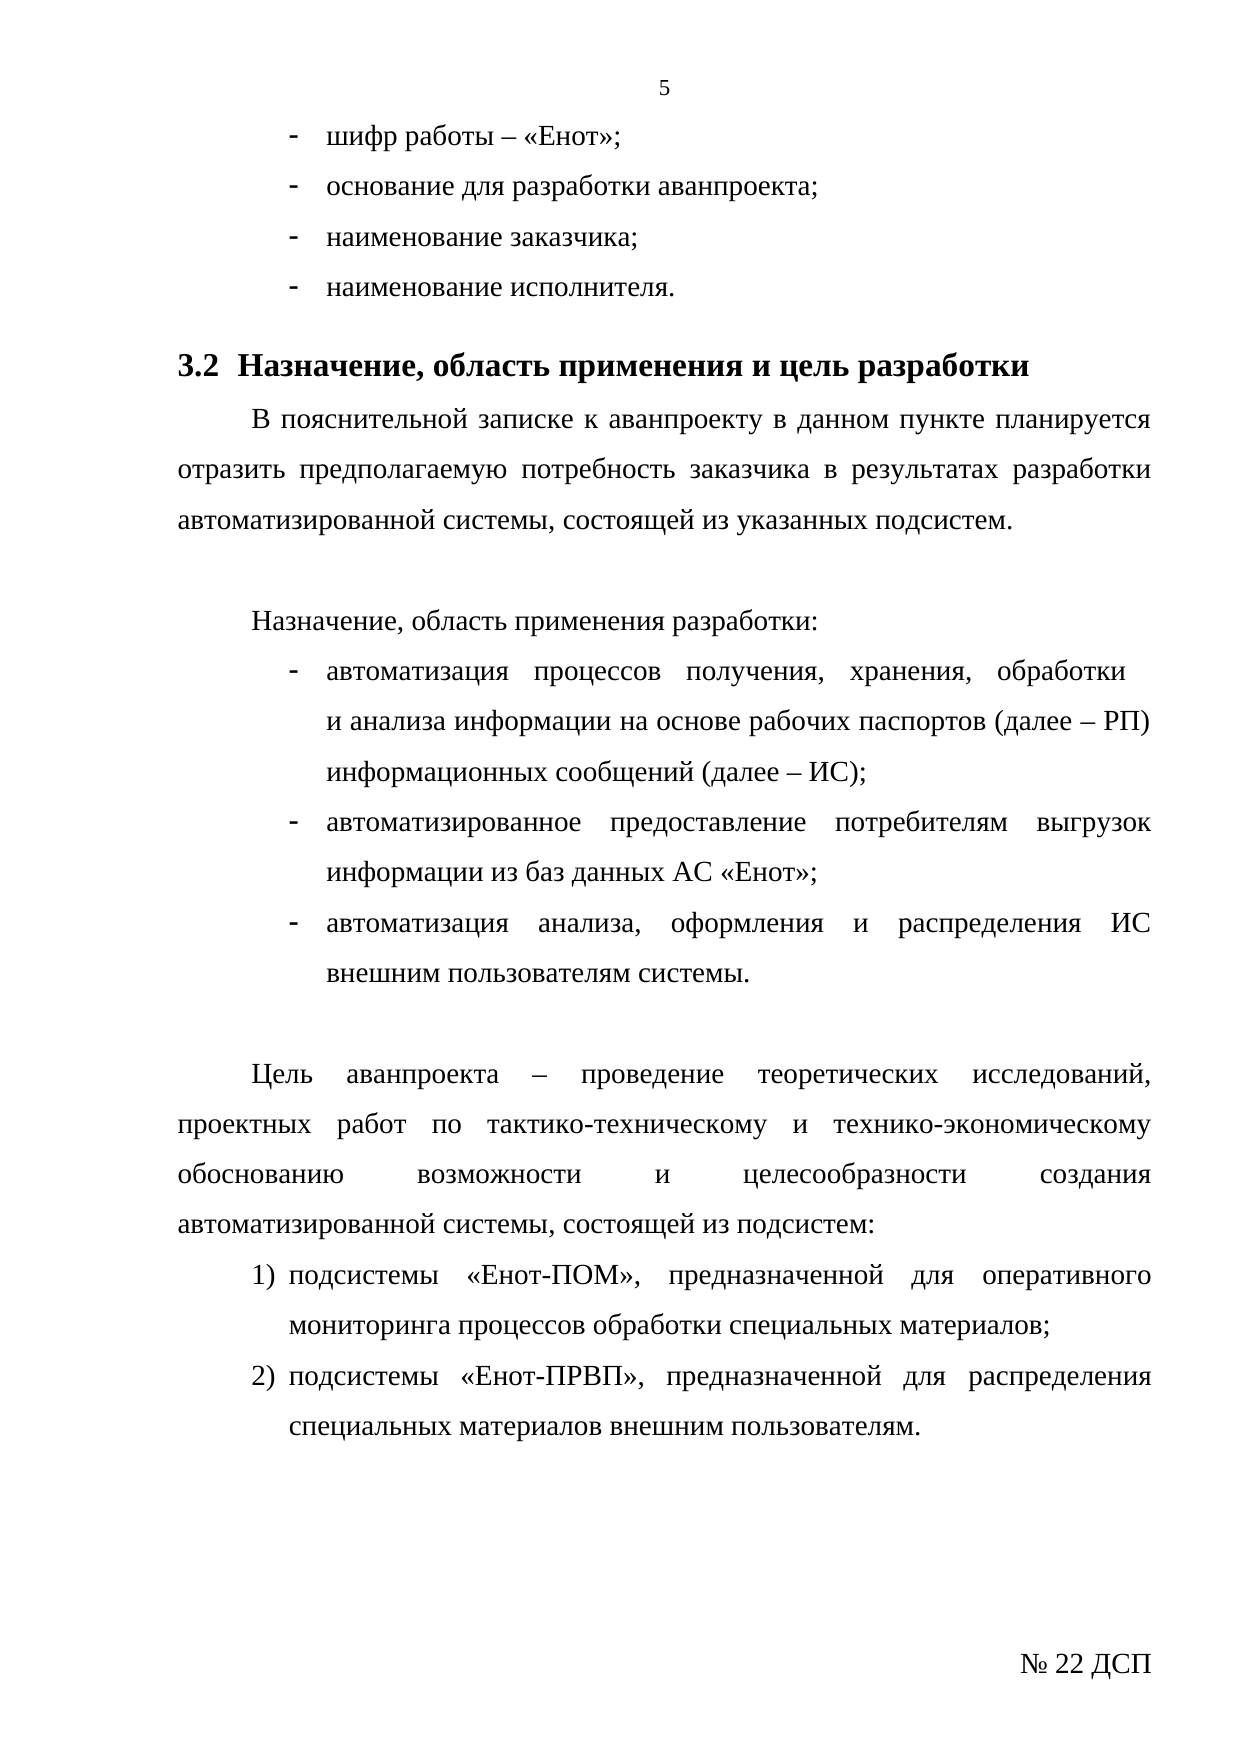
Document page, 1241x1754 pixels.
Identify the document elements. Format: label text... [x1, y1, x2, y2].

list основание для разработки аванпроекта; [288, 168, 1152, 202]
list шифр работы – «Енот»; [288, 118, 1152, 152]
text Назначение, область применения разработки: [177, 603, 1152, 636]
text Цель аванпроекта – проведение теоретических исследований, проектных работ по тактико-техническому и технико-экономическому обоснованию возможности и целесообразности создания автоматизированной системы, состоящей из подсистем: [177, 1056, 1152, 1240]
list автоматизация анализа, оформления и распределения ИС внешним пользователям системы. [288, 905, 1152, 989]
list подсистемы «Енот-ПРВП», предназначенной для распределения специальных материалов внешним пользователям. [251, 1358, 1152, 1441]
list автоматизация процессов получения, хранения, обработки и анализа информации на основе рабочих паспортов (далее – РП) информационных сообщений (далее – ИС); [288, 653, 1152, 787]
list автоматизированное предоставление потребителям выгрузок информации из баз данных АС «Енот»; [288, 804, 1152, 888]
list наименование исполнителя. [288, 269, 1152, 303]
subtitle Назначение, область применения и цель разработки [177, 345, 1152, 383]
list наименование заказчика; [288, 219, 1152, 253]
list подсистемы «Енот-ПОМ», предназначенной для оперативного мониторинга процессов обработки специальных материалов; [251, 1257, 1152, 1341]
text В пояснительной записке к аванпроекту в данном пункте планируется отразить предполагаемую потребность заказчика в результатах разработки автоматизированной системы, состоящей из указанных подсистем. [177, 401, 1152, 536]
